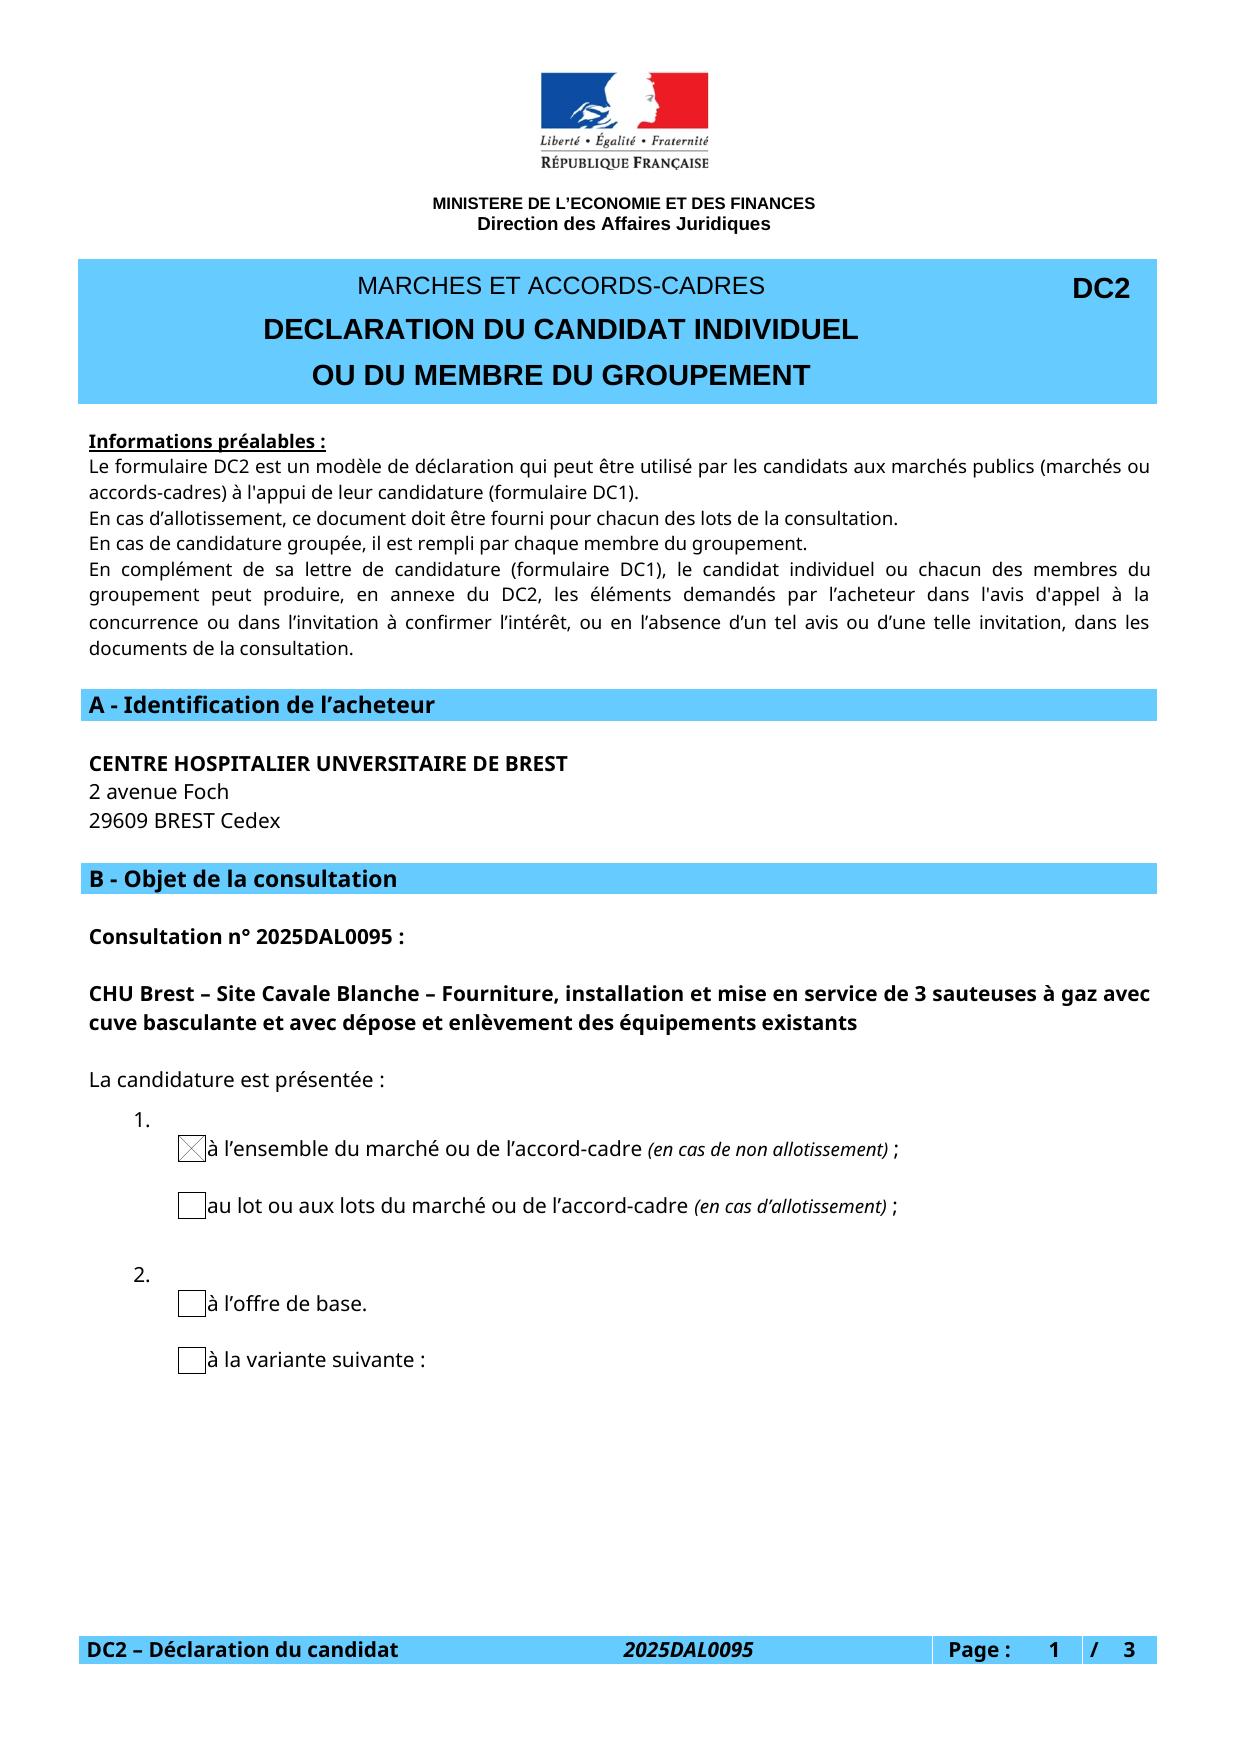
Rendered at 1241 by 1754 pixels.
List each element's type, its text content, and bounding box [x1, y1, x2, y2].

table_header A - Identification de l’acheteur [81, 689, 1157, 721]
text 29609 BREST Cedex [89, 806, 1152, 834]
table_header MARCHES ET ACCORDS-CADRES DECLARATION DU candidat INDIVIDUEL OU DU MEMBRE DU GROUPEMENT [78, 259, 1045, 404]
table_header DC2 [1045, 259, 1157, 404]
table_header MINISTERE DE L’ECONOMIE ET DES FINANCES Direction des Affaires Juridiques [81, 71, 1167, 258]
text CHU Brest – Site Cavale Blanche – Fourniture, installation et mise en service de 3 sauteuses à gaz avec cuve basculante et avec dépose et enlèvement des équipements existants [89, 979, 1152, 1036]
text La candidature est présentée : [89, 1065, 1167, 1093]
subtitle En cas d’allotissement, ce document doit être fourni pour chacun des lots de la consultation. [89, 505, 1152, 530]
text à l’ensemble du marché ou de l’accord-cadre (en cas de non allotissement) ; [177, 1134, 1152, 1162]
subtitle Le formulaire DC2 est un modèle de déclaration qui peut être utilisé par les candidats aux marchés publics (marchés ou accords-cadres) à l'appui de leur candidature (formulaire DC1). [89, 454, 1152, 505]
picture [539, 71, 709, 170]
text CENTRE HOSPITALIER UNVERSITAIRE DE BREST [89, 749, 1152, 777]
text à la variante suivante : [177, 1346, 1152, 1374]
text Consultation n° 2025DAL0095 : [89, 922, 1152, 951]
subtitle Informations préalables : [89, 428, 1152, 454]
text à l’offre de base. [177, 1289, 1152, 1317]
text En complément de sa lettre de candidature (formulaire DC1), le candidat individuel ou chacun des membres du groupement peut produire, en annexe du DC2, les éléments demandés par l’acheteur dans l'avis d'appel à la concurrence ou dans l’invitation à confirmer l’intérêt, ou en l’absence d’un tel avis ou d’une telle invitation, dans les documents de la consultation. [89, 556, 1152, 661]
table_header B - Objet de la consultation [81, 863, 1157, 894]
text au lot ou aux lots du marché ou de l’accord-cadre (en cas d’allotissement) ; [177, 1191, 1152, 1219]
text 2 avenue Foch [89, 777, 1152, 806]
text En cas de candidature groupée, il est rempli par chaque membre du groupement. [89, 530, 1152, 556]
